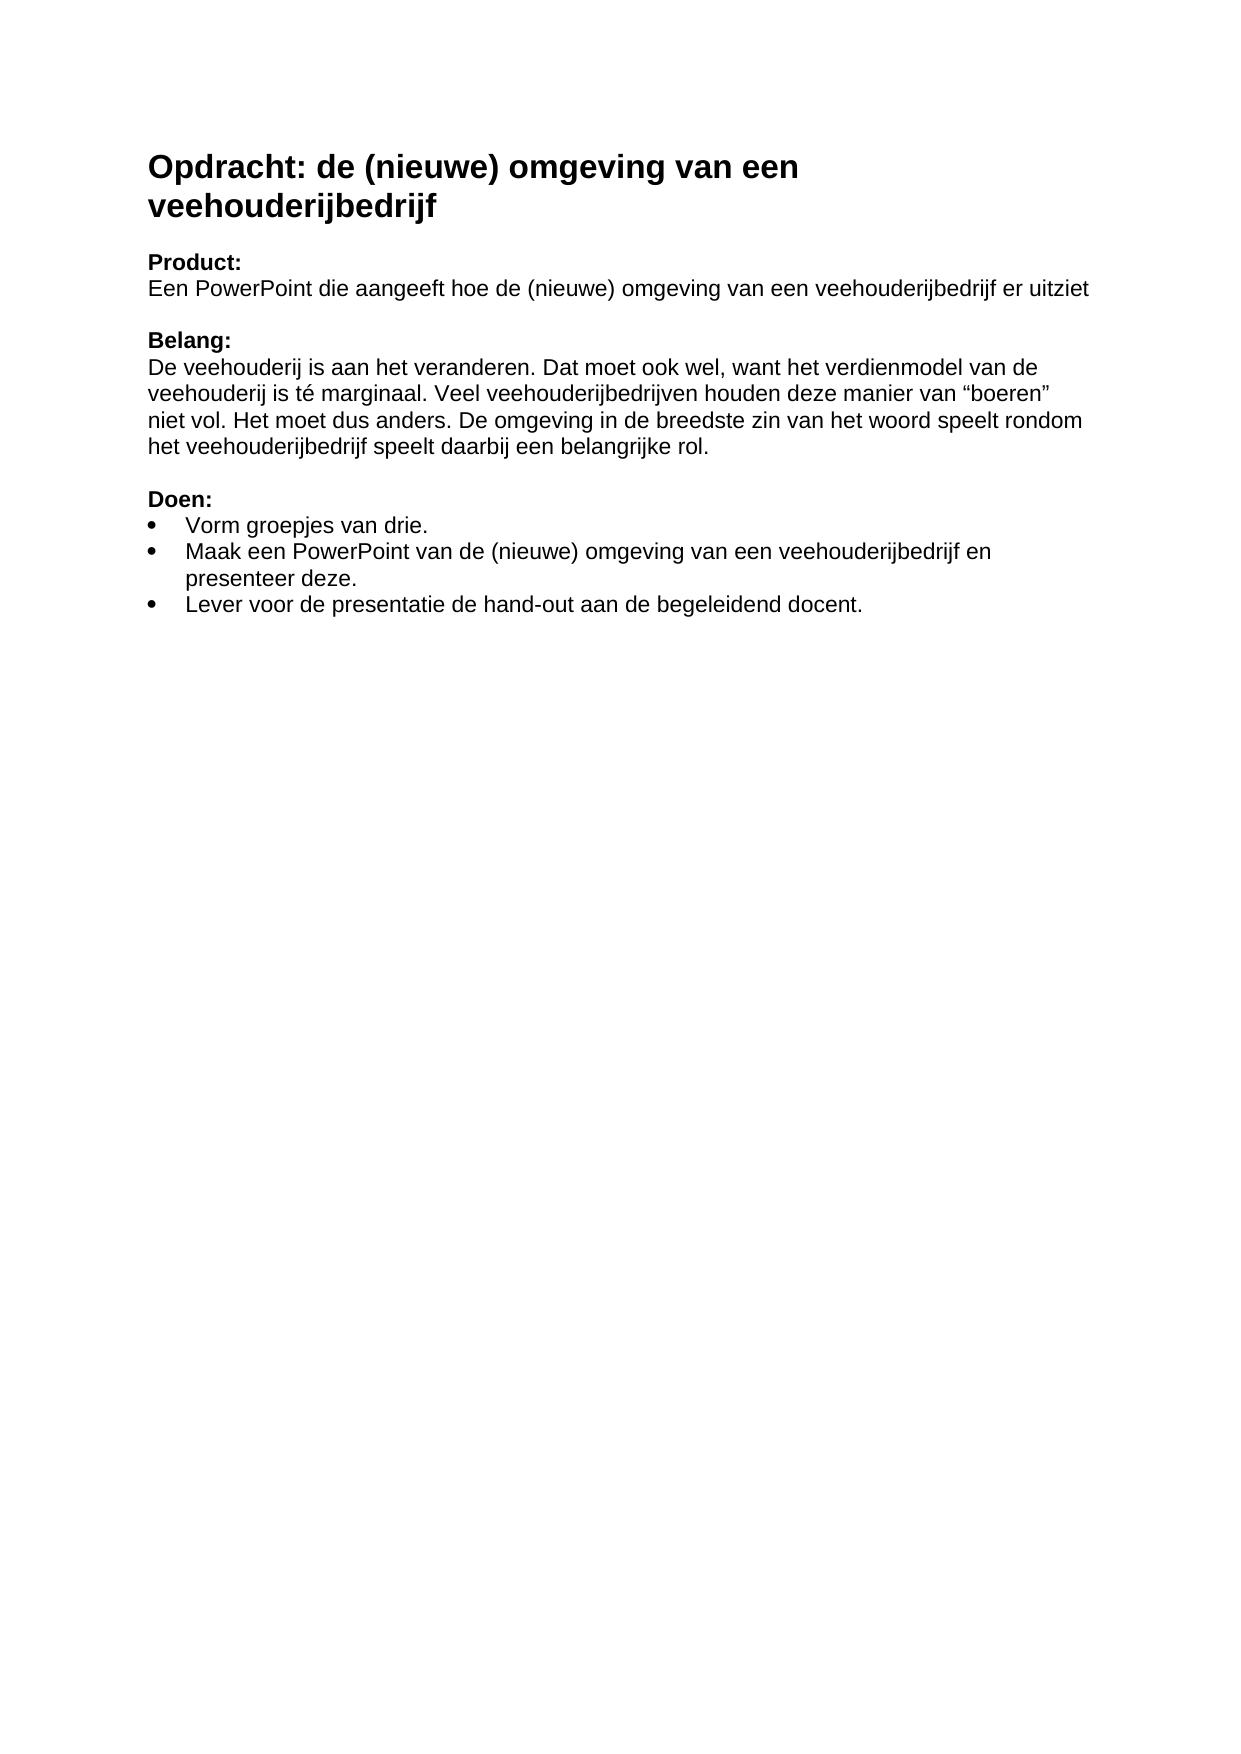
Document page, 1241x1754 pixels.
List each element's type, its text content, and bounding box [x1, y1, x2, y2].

text Een PowerPoint die aangeeft hoe de (nieuwe) omgeving van een veehouderijbedrijf er uitziet [148, 275, 1093, 301]
list Lever voor de presentatie de hand-out aan de begeleidend docent. [148, 591, 1093, 617]
text Doen: [148, 486, 1093, 512]
text Belang: [148, 327, 1093, 354]
text De veehouderij is aan het veranderen. Dat moet ook wel, want het verdienmodel van de veehouderij is té marginaal. Veel veehouderijbedrijven houden deze manier van “boeren” niet vol. Het moet dus anders. De omgeving in de breedste zin van het woord speelt rondom het veehouderijbedrijf speelt daarbij een belangrijke rol. [148, 354, 1093, 459]
text Product: [148, 248, 1093, 275]
text Opdracht: de (nieuwe) omgeving van een veehouderijbedrijf [148, 148, 1093, 224]
list Maak een PowerPoint van de (nieuwe) omgeving van een veehouderijbedrijf en presenteer deze. [148, 538, 1093, 591]
list Vorm groepjes van drie. [148, 512, 1093, 538]
